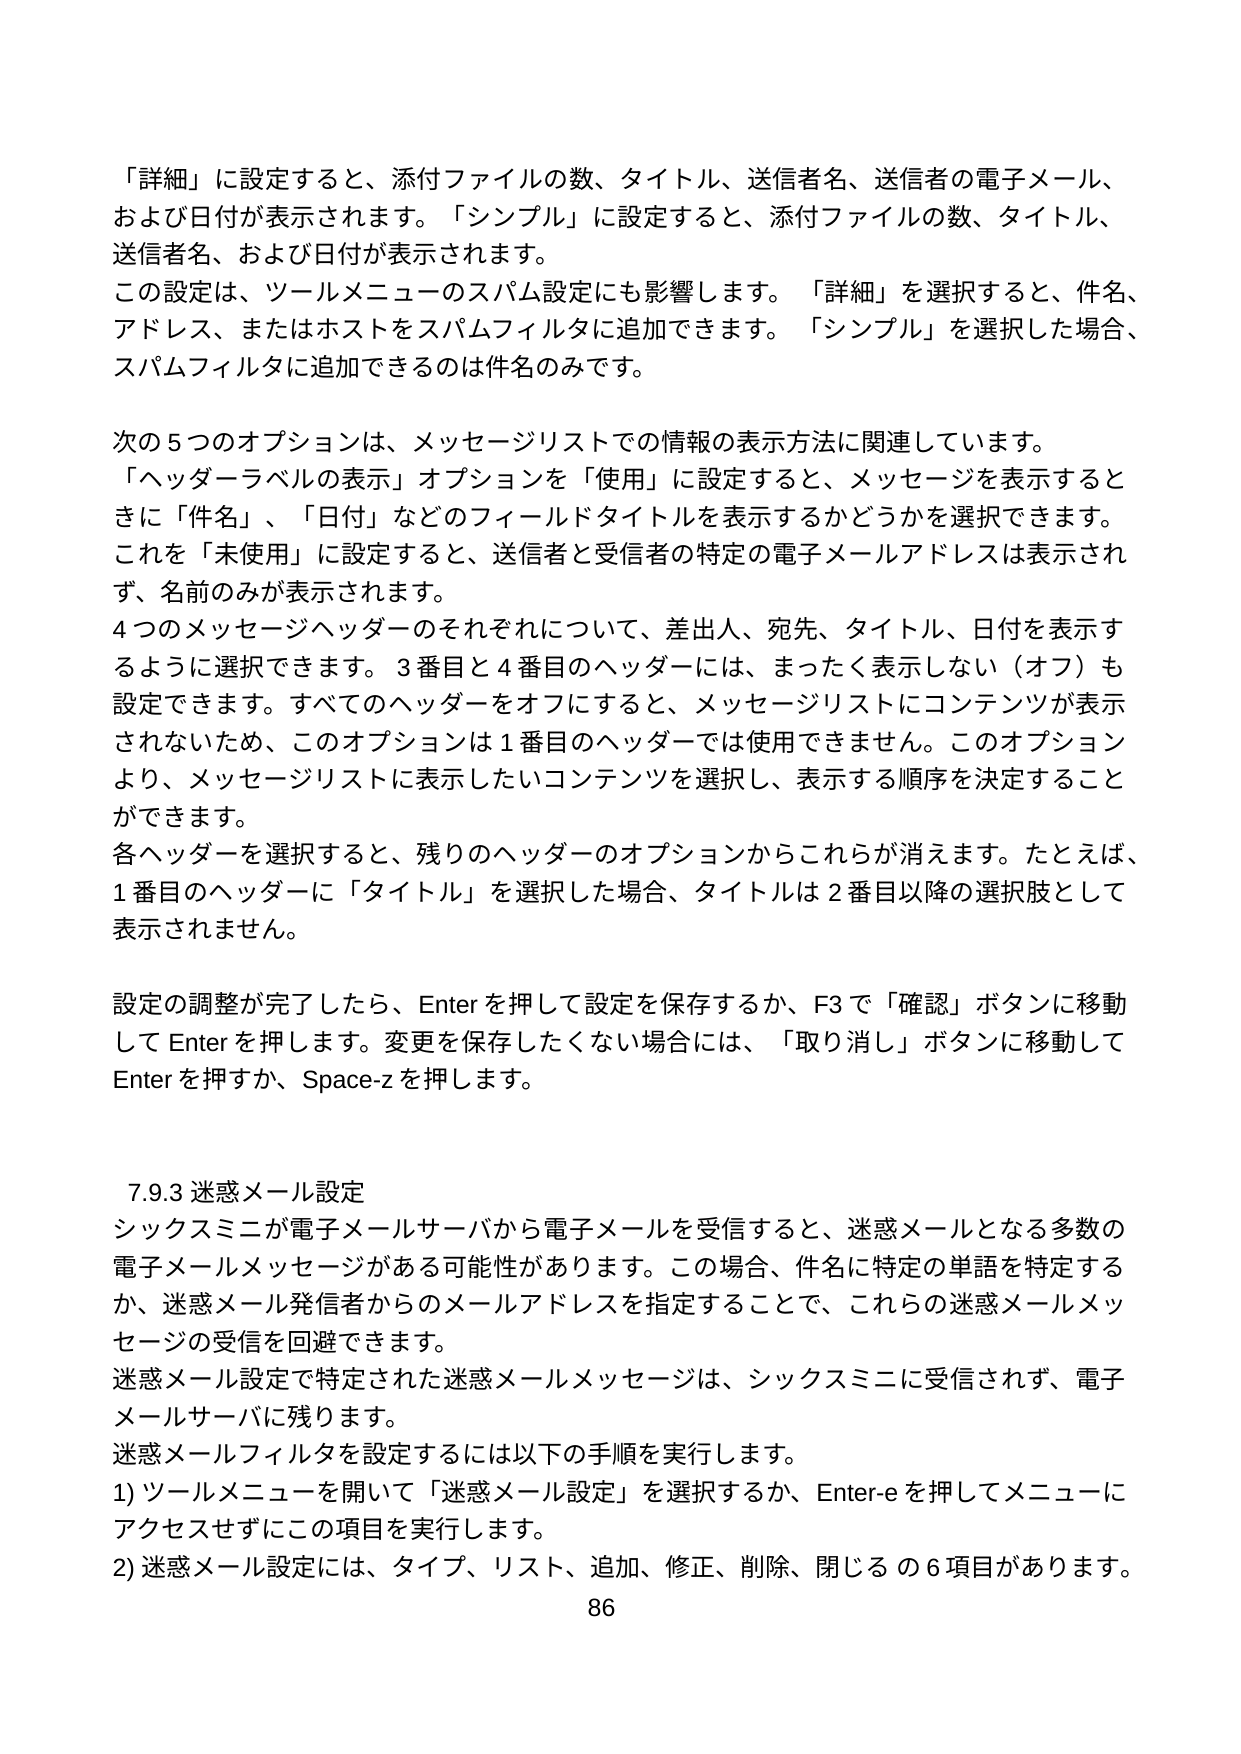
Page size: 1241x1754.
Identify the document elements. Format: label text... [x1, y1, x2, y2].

text 4つのメッセージヘッダーのそれぞれについて、差出人、宛先、タイトル、日付を表示するように選択できます。 3番目と4番目のヘッダーには、まったく表示しない（オフ）も設定できます。すべてのヘッダーをオフにすると、メッセージリストにコンテンツが表示されないため、このオプションは1番目のヘッダーでは使用できません。このオプションより、メッセージリストに表示したいコンテンツを選択し、表示する順序を決定することができます。 [112, 609, 1128, 834]
text 迷惑メールフィルタを設定するには以下の手順を実行します。 [112, 1434, 1128, 1472]
text 「ヘッダーラベルの表示」オプションを「使用」に設定すると、メッセージを表示するときに「件名」、「日付」などのフィールドタイトルを表示するかどうかを選択できます。これを「未使用」に設定すると、送信者と受信者の特定の電子メールアドレスは表示されず、名前のみが表示されます。 [112, 459, 1128, 609]
text 各ヘッダーを選択すると、残りのヘッダーのオプションからこれらが消えます。たとえば、1番目のヘッダーに「タイトル」を選択した場合、タイトルは2番目以降の選択肢として表示されません。 [112, 834, 1128, 947]
text シックスミニが電子メールサーバから電子メールを受信すると、迷惑メールとなる多数の電子メールメッセージがある可能性があります。この場合、件名に特定の単語を特定するか、迷惑メール発信者からのメールアドレスを指定することで、これらの迷惑メールメッセージの受信を回避できます。 [112, 1209, 1128, 1359]
text この設定は、ツールメニューのスパム設定にも影響します。 「詳細」を選択すると、件名、アドレス、またはホストをスパムフィルタに追加できます。 「シンプル」を選択した場合、スパムフィルタに追加できるのは件名のみです。 [112, 272, 1128, 384]
text 迷惑メール設定で特定された迷惑メールメッセージは、シックスミニに受信されず、電子メールサーバに残ります。 [112, 1359, 1128, 1434]
text 1) ツールメニューを開いて「迷惑メール設定」を選択するか、Enter-eを押してメニューにアクセスせずにこの項目を実行します。 [112, 1472, 1128, 1547]
text 設定の調整が完了したら、Enterを押して設定を保存するか、F3で「確認」ボタンに移動してEnterを押します。変更を保存したくない場合には、「取り消し」ボタンに移動してEnterを押すか、Space-zを押します。 [112, 984, 1128, 1097]
text 次の5つのオプションは、メッセージリストでの情報の表示方法に関連しています。 [112, 422, 1128, 459]
text 2) 迷惑メール設定には、タイプ、リスト、追加、修正、削除、閉じる の6項目があります。 [112, 1547, 1128, 1584]
subtitle 迷惑メール設定 [127, 1172, 1128, 1209]
text 「詳細」に設定すると、添付ファイルの数、タイトル、送信者名、送信者の電子メール、および日付が表示されます。「シンプル」に設定すると、添付ファイルの数、タイトル、送信者名、および日付が表示されます。 [112, 159, 1128, 272]
